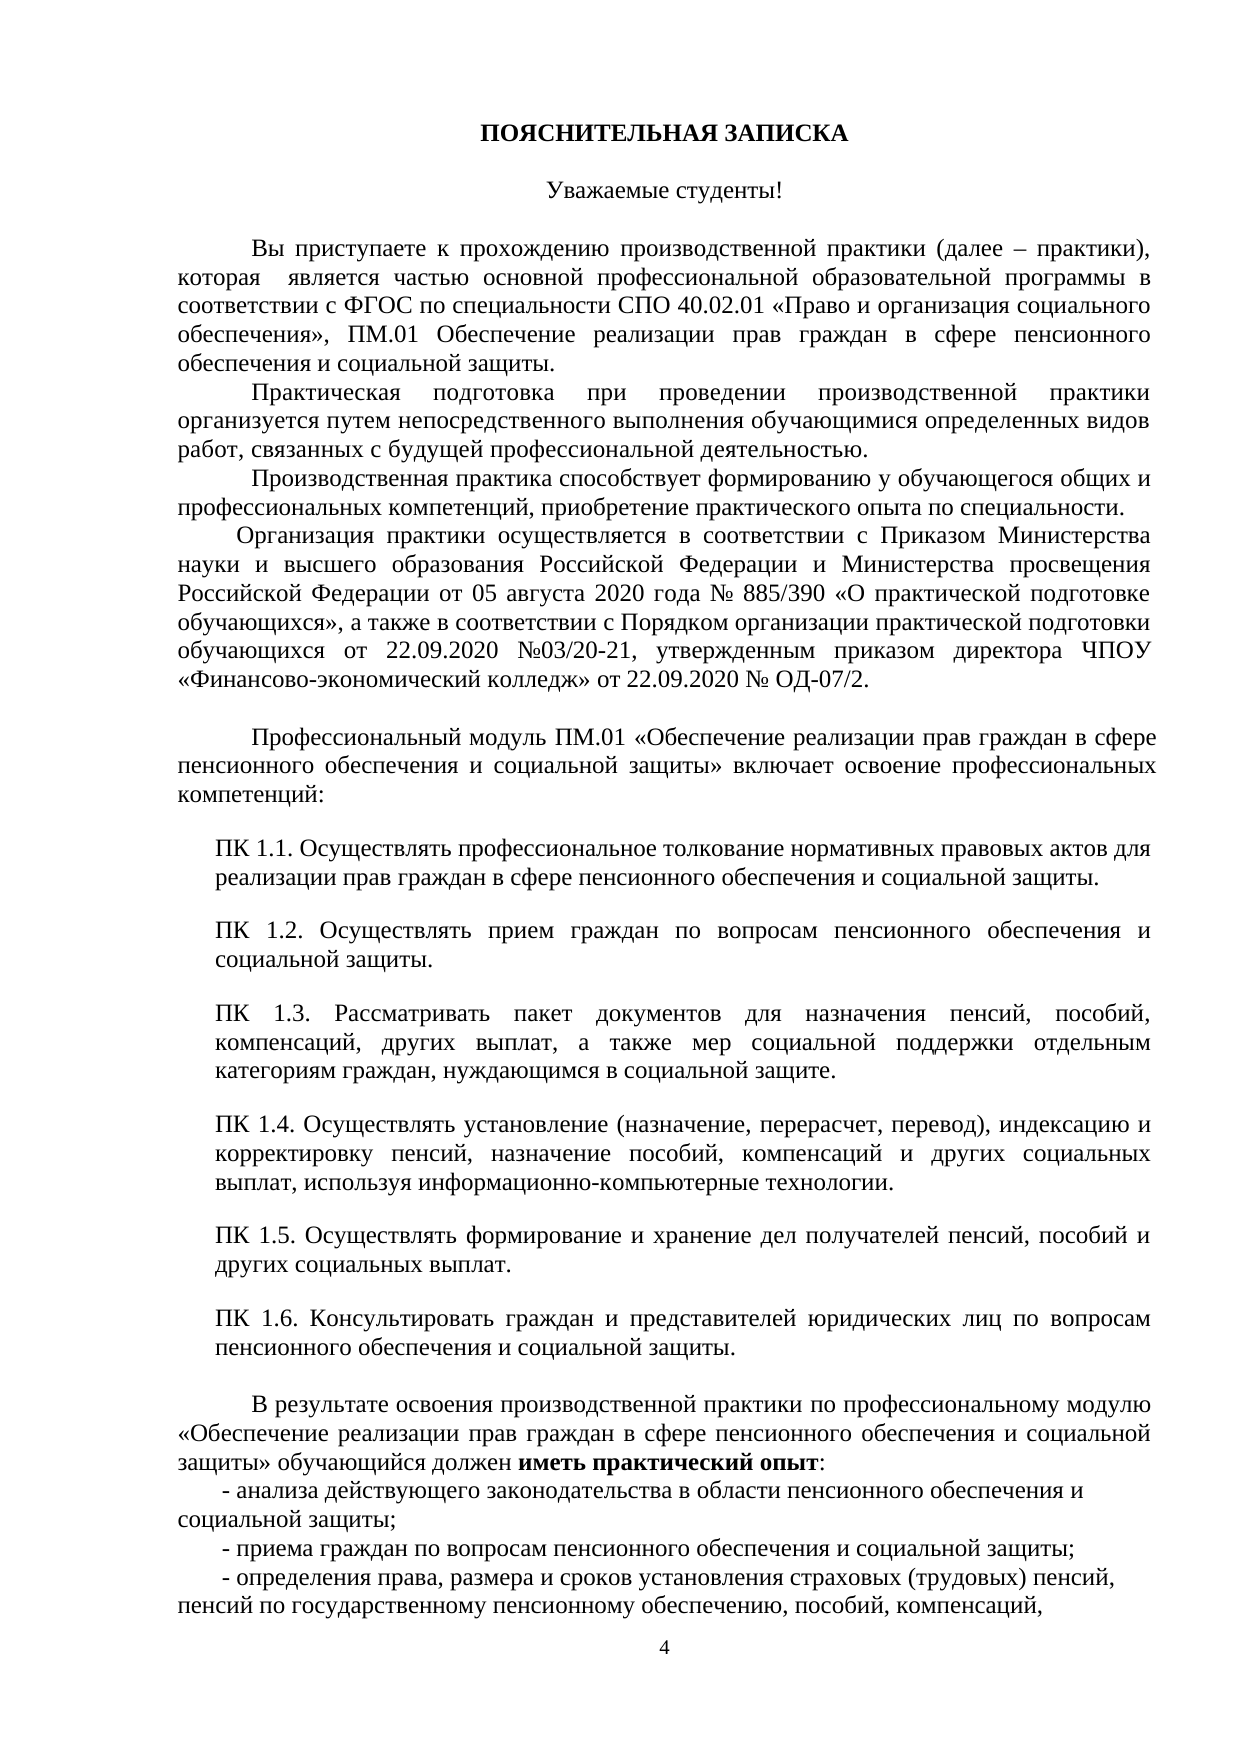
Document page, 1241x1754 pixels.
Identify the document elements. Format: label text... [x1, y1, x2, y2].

text ПК 1.6. Консультировать граждан и представителей юридических лиц по вопросам пенсионного обеспечения и социальной защиты. [215, 1303, 1152, 1361]
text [177, 1562, 1152, 1619]
subtitle ПОЯСНИТЕЛЬНАЯ ЗАПИСКА [177, 118, 1152, 147]
text ПК 1.1. Осуществлять профессиональное толкование нормативных правовых актов для реализации прав граждан в сфере пенсионного обеспечения и социальной защиты. [215, 833, 1152, 891]
text - приема граждан по вопросам пенсионного обеспечения и социальной защиты; [177, 1533, 1152, 1562]
text ПК 1.2. Осуществлять прием граждан по вопросам пенсионного обеспечения и социальной защиты. [215, 916, 1152, 973]
text ПК 1.4. Осуществлять установление (назначение, перерасчет, перевод), индексацию и корректировку пенсий, назначение пособий, компенсаций и других социальных выплат, используя информационно-компьютерные технологии. [215, 1109, 1152, 1196]
text - анализа действующего законодательства в области пенсионного обеспечения и социальной защиты; [177, 1476, 1152, 1533]
text Уважаемые студенты! [177, 176, 1152, 204]
text Профессиональный модуль ПМ.01 «Обеспечение реализации прав граждан в сфере пенсионного обеспечения и социальной защиты» включает освоение профессиональных компетенций: [177, 722, 1157, 808]
text Организация практики осуществляется в соответствии с Приказом Министерства науки и высшего образования Российской Федерации и Министерства просвещения Российской Федерации от 05 августа 2020 года № 885/390 «О практической подготовке обучающихся», а также в соответствии с Порядком организации практической подготовки обучающихся от 22.09.2020 №03/20-21, утвержденным приказом директора ЧПОУ «Финансово-экономический колледж» от 22.09.2020 № ОД-07/2. [177, 521, 1152, 693]
text Практическая подготовка при проведении производственной практики организуется путем непосредственного выполнения обучающимися определенных видов работ, связанных с будущей профессиональной деятельностью. [177, 377, 1152, 463]
text ПК 1.5. Осуществлять формирование и хранение дел получателей пенсий, пособий и других социальных выплат. [215, 1221, 1152, 1278]
text ПК 1.3. Рассматривать пакет документов для назначения пенсий, пособий, компенсаций, других выплат, а также мер социальной поддержки отдельным категориям граждан, нуждающимся в социальной защите. [215, 998, 1152, 1084]
text В результате освоения производственной практики по профессиональному модулю «Обеспечение реализации прав граждан в сфере пенсионного обеспечения и социальной защиты» обучающийся должен иметь практический опыт: [177, 1389, 1152, 1476]
text Производственная практика способствует формированию у обучающегося общих и профессиональных компетенций, приобретение практического опыта по специальности. [177, 463, 1152, 521]
text Вы приступаете к прохождению производственной практики (далее – практики), которая является частью основной профессиональной образовательной программы в соответствии с ФГОС по специальности СПО 40.02.01 «Право и организация социального обеспечения», ПМ.01 Обеспечение реализации прав граждан в сфере пенсионного обеспечения и социальной защиты. [177, 233, 1152, 377]
